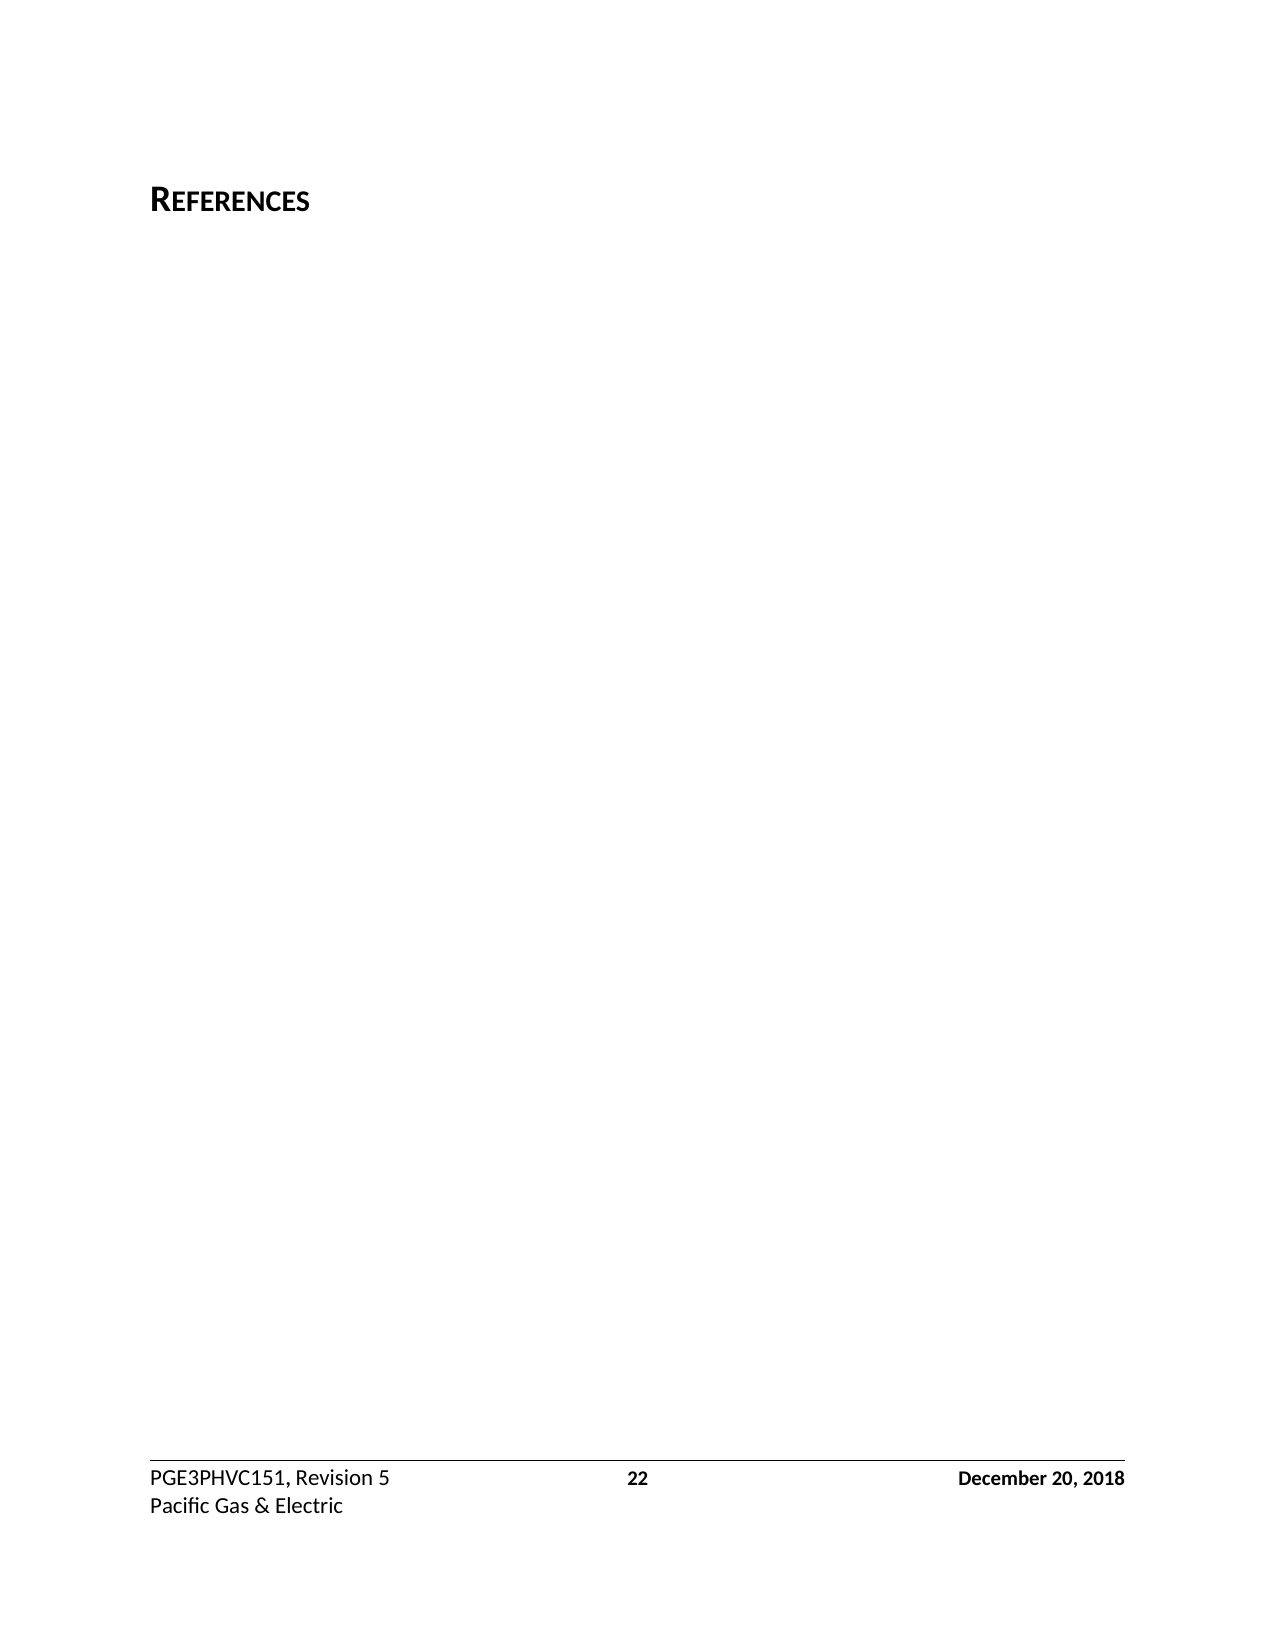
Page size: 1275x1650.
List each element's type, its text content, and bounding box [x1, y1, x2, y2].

subtitle References [150, 175, 1125, 221]
